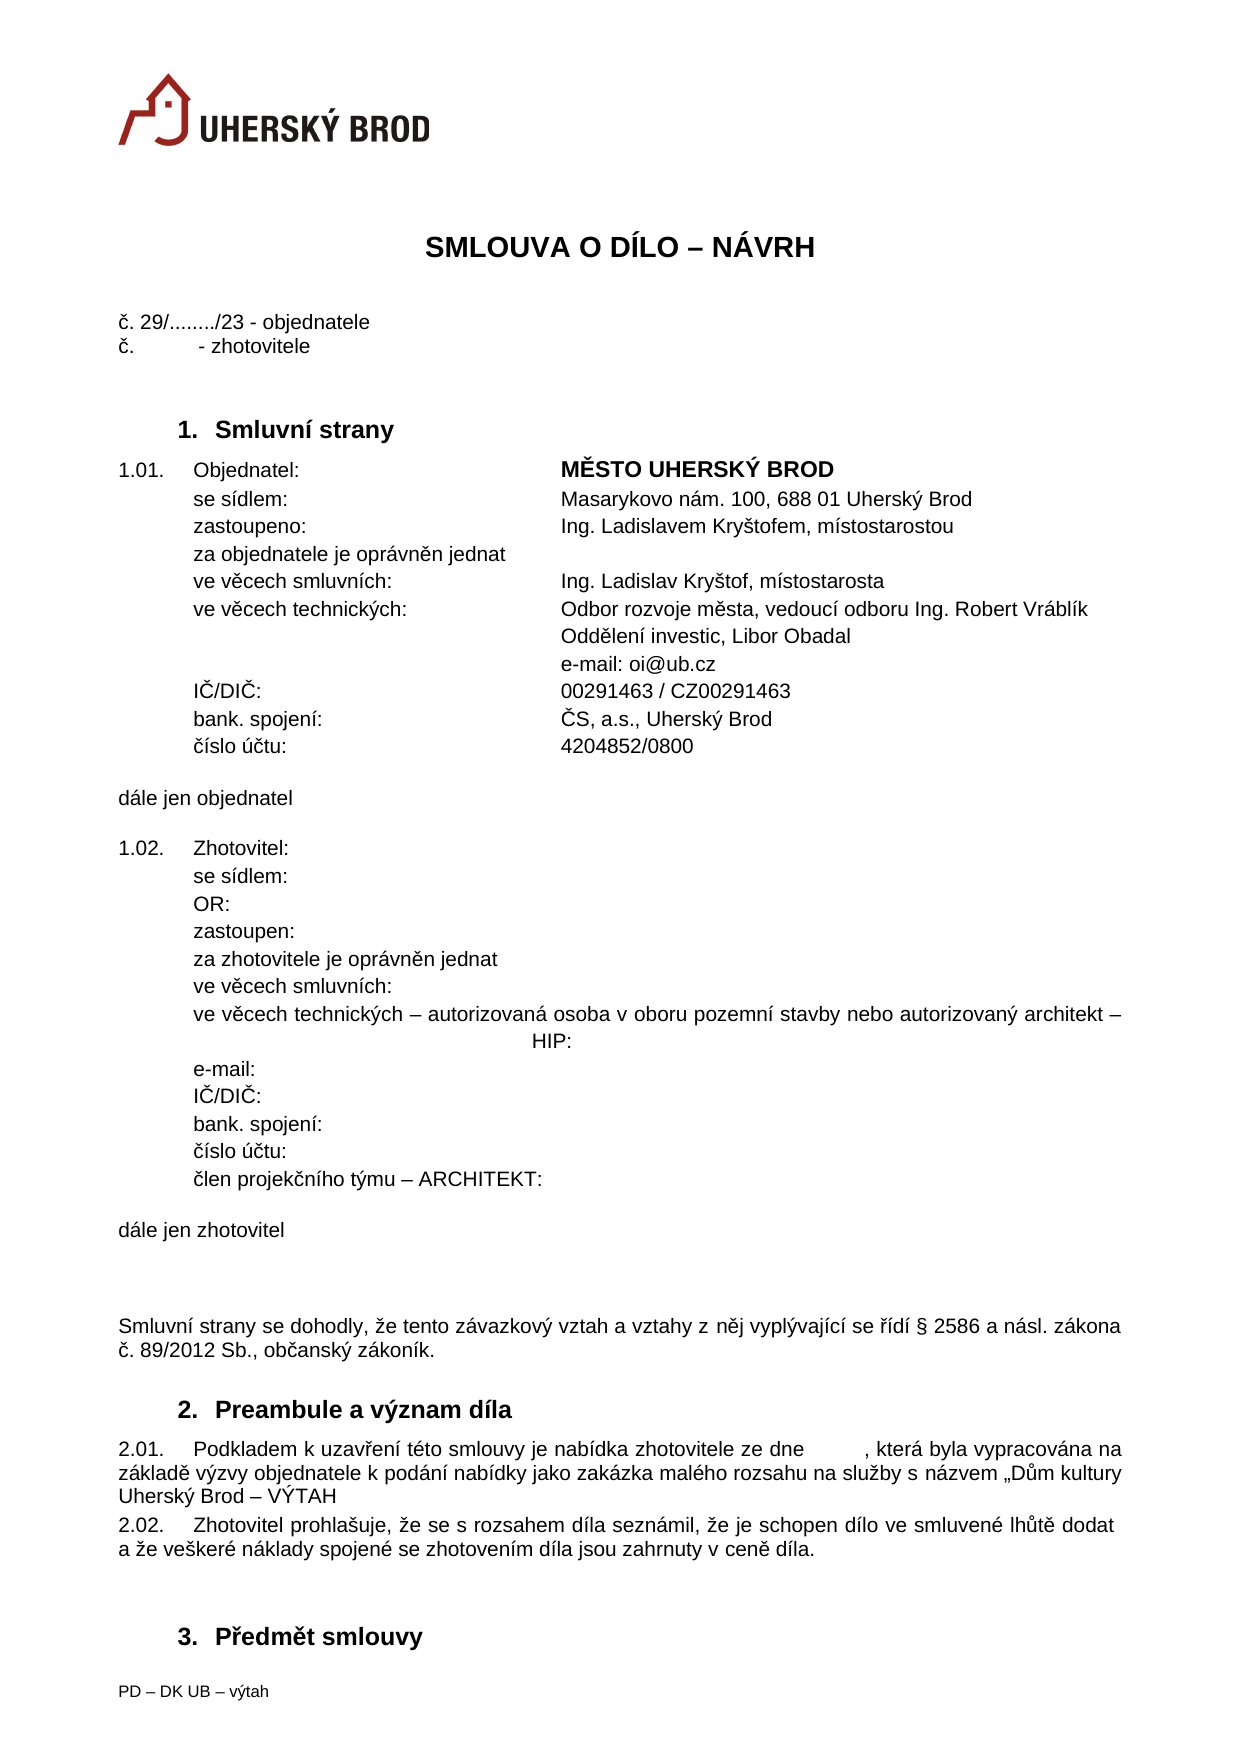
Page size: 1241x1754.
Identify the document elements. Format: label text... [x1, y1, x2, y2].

subtitle Podkladem k uzavření této smlouvy je nabídka zhotovitele ze dne , která byla vypracována na základě výzvy objednatele k podání nabídky jako zakázka malého rozsahu na služby s názvem „Dům kultury Uherský Brod – VÝTAH [118, 1436, 1122, 1508]
text dále jen zhotovitel [118, 1218, 1122, 1242]
text OR: [193, 892, 1122, 916]
subtitle Předmět smlouvy [177, 1622, 1122, 1651]
text č. 29/......../23 - objednatele [118, 310, 1122, 334]
text ve věcech smluvních: Ing. Ladislav Kryštof, místostarosta [193, 569, 1122, 593]
text zastoupen: [193, 919, 1122, 943]
subtitle Zhotovitel: [118, 833, 1122, 860]
text IČ/DIČ: [193, 1084, 1122, 1108]
text číslo účtu: [193, 1139, 1122, 1163]
subtitle Objednatel: MĚSTO UHERSKÝ BROD [118, 456, 1122, 482]
text IČ/DIČ: 00291463 / CZ00291463 [193, 679, 1122, 703]
text za objednatele je oprávněn jednat [193, 542, 1122, 566]
text ve věcech technických – autorizovaná osoba v oboru pozemní stavby nebo autorizovaný architekt – HIP: [193, 1002, 1122, 1053]
text číslo účtu: 4204852/0800 [193, 734, 1122, 758]
text č. - zhotovitele [118, 334, 1122, 358]
text člen projekčního týmu – ARCHITEKT: [193, 1167, 1122, 1191]
text bank. spojení: ČS, a.s., Uherský Brod [193, 707, 1122, 731]
text Oddělení investic, Libor Obadal [193, 624, 1122, 648]
subtitle Preambule a význam díla [177, 1395, 1122, 1424]
text zastoupeno: Ing. Ladislavem Kryštofem, místostarostou [193, 514, 1122, 538]
title SMLOUVA O DÍLO – návrh [118, 230, 1122, 264]
text e-mail: oi@ub.cz [193, 652, 1122, 676]
text se sídlem: [193, 864, 1122, 888]
subtitle Zhotovitel prohlašuje, že se s rozsahem díla seznámil, že je schopen dílo ve smluvené lhůtě dodat a že veškeré náklady spojené se zhotovením díla jsou zahrnuty v ceně díla. [118, 1512, 1122, 1560]
text Smluvní strany se dohodly, že tento závazkový vztah a vztahy z něj vyplývající se řídí § 2586 a násl. zákona č. 89/2012 Sb., občanský zákoník. [118, 1314, 1122, 1362]
text dále jen objednatel [118, 786, 1122, 809]
subtitle Smluvní strany [177, 415, 1122, 444]
text bank. spojení: [193, 1112, 1122, 1136]
text se sídlem: Masarykovo nám. 100, 688 01 Uherský Brod [193, 487, 1122, 511]
text ve věcech technických: Odbor rozvoje města, vedoucí odboru Ing. Robert Vráblík [193, 597, 1122, 621]
picture [118, 73, 429, 146]
text za zhotovitele je oprávněn jednat [193, 947, 1122, 971]
text e-mail: [193, 1057, 1122, 1081]
text ve věcech smluvních: [193, 974, 1122, 998]
